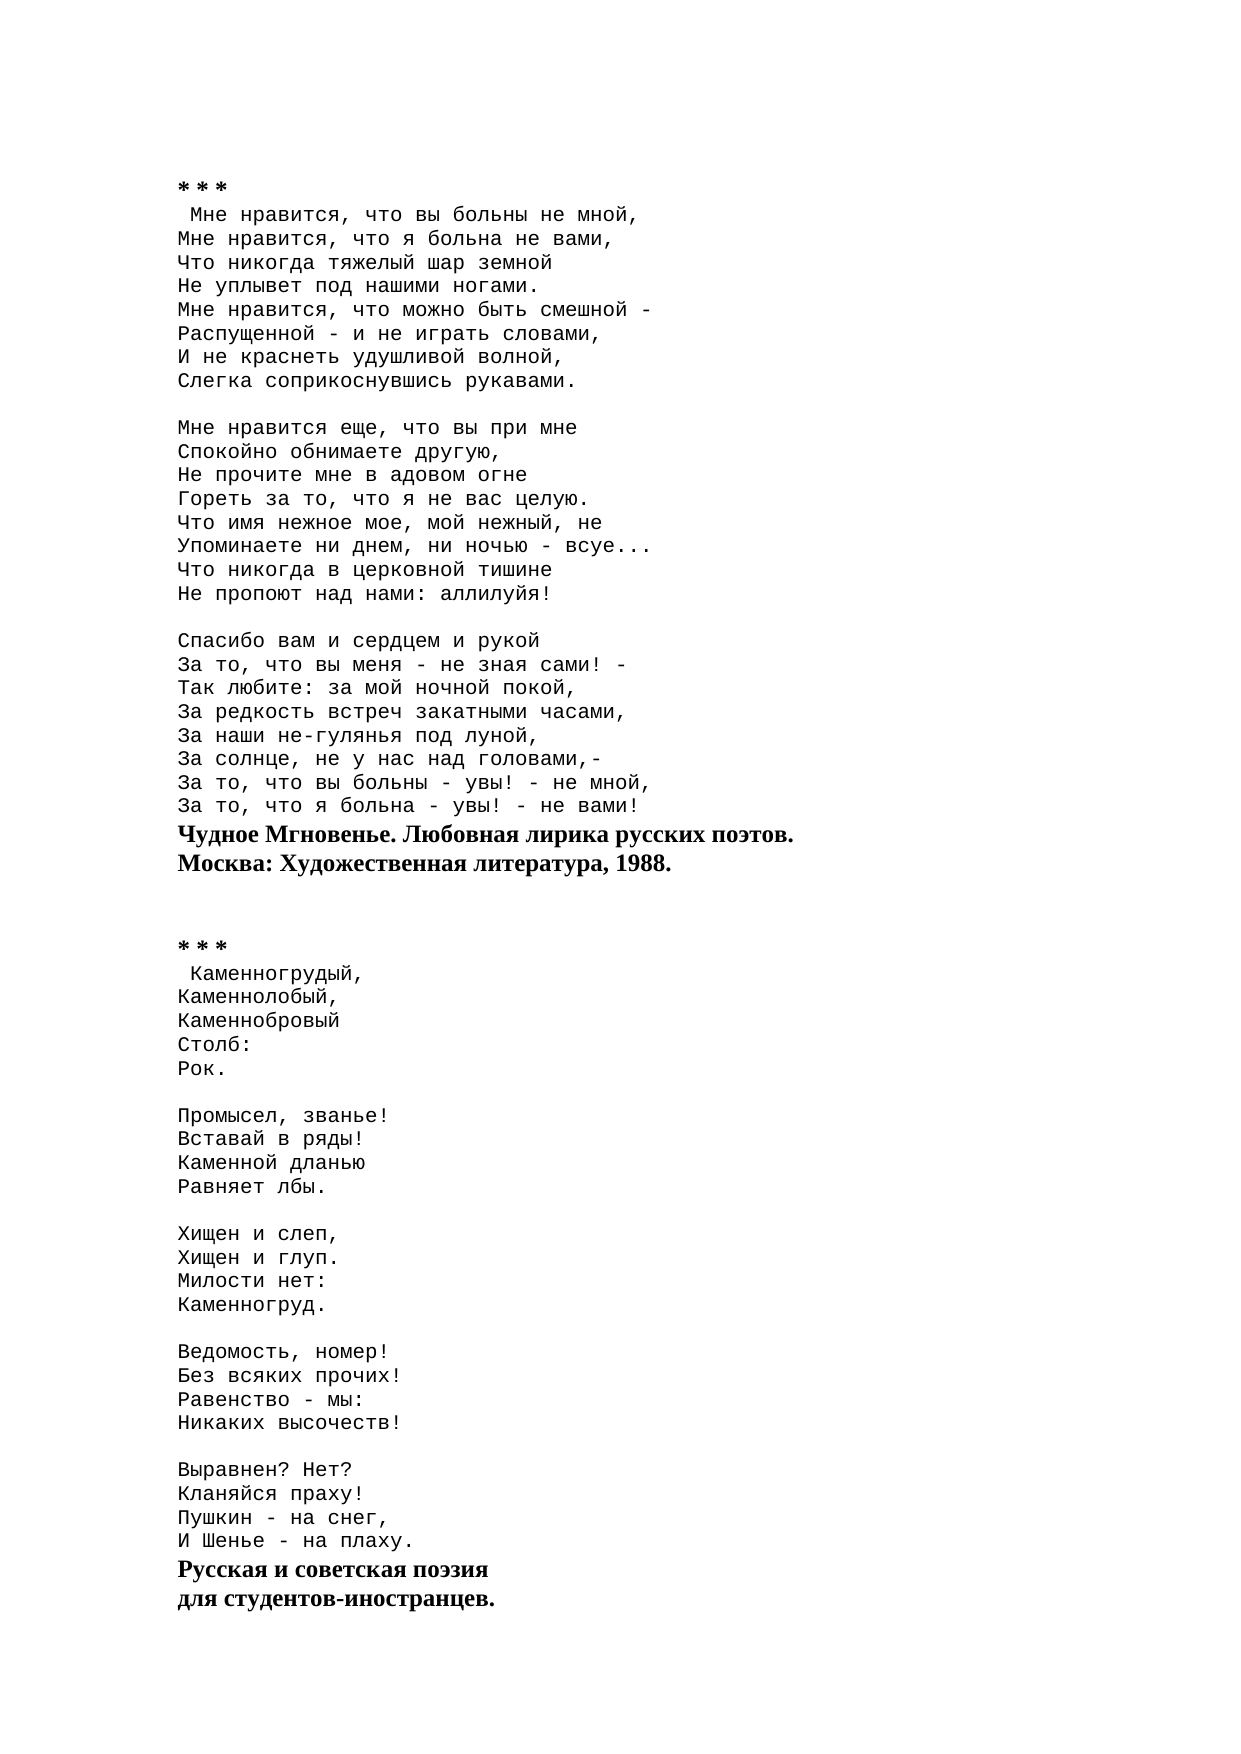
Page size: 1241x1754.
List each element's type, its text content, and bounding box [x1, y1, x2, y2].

text Гореть за то, что я не вас целую. [177, 488, 1152, 512]
text Мне нравится, что вы больны не мной, [177, 204, 1152, 228]
text За солнце, не у нас над головами,- [177, 748, 1152, 772]
text Рок. [177, 1057, 1152, 1081]
text Мне нравится, что я больна не вами, [177, 228, 1152, 252]
text За наши не-гулянья под луной, [177, 724, 1152, 748]
text Вставай в ряды! [177, 1128, 1152, 1152]
text Выравнен? Нет? [177, 1459, 1152, 1483]
text Упоминаете ни днем, ни ночью - всуе... [177, 535, 1152, 559]
text Хищен и глуп. [177, 1247, 1152, 1270]
text Равенство - мы: [177, 1388, 1152, 1412]
text Слегка соприкоснувшись рукавами. [177, 370, 1152, 393]
text За то, что вы меня - не зная сами! - [177, 654, 1152, 677]
text И Шенье - на плаху. [177, 1530, 1152, 1554]
text За то, что вы больны - увы! - не мной, [177, 772, 1152, 796]
text Что имя нежное мое, мой нежный, не [177, 512, 1152, 535]
text Каменнолобый, [177, 987, 1152, 1010]
text Равняет лбы. [177, 1176, 1152, 1199]
text Кланяйся праху! [177, 1483, 1152, 1507]
text Каменногрудый, [177, 963, 1152, 987]
text Никаких высочеств! [177, 1412, 1152, 1436]
text Распущенной - и не играть словами, [177, 323, 1152, 346]
text Столб: [177, 1034, 1152, 1057]
text Хищен и слеп, [177, 1223, 1152, 1247]
text Не уплывет под нашими ногами. [177, 275, 1152, 299]
text Чудное Мгновенье. Любовная лирика русских поэтов. Москва: Художественная литература, 1988. * * * [177, 819, 1152, 963]
text Что никогда тяжелый шар земной [177, 252, 1152, 275]
text Мне нравится еще, что вы при мне [177, 417, 1152, 441]
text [177, 1554, 1152, 1612]
text Милости нет: [177, 1270, 1152, 1294]
text Ведомость, номер! [177, 1341, 1152, 1365]
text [177, 118, 1152, 204]
text За то, что я больна - увы! - не вами! [177, 796, 1152, 819]
text Каменногруд. [177, 1294, 1152, 1318]
text Так любите: за мой ночной покой, [177, 677, 1152, 701]
text Промысел, званье! [177, 1105, 1152, 1128]
text Не пропоют над нами: аллилуйя! [177, 583, 1152, 606]
text И не краснеть удушливой волной, [177, 346, 1152, 370]
text Пушкин - на снег, [177, 1507, 1152, 1530]
text Что никогда в церковной тишине [177, 559, 1152, 583]
text Не прочите мне в адовом огне [177, 464, 1152, 488]
text Без всяких прочих! [177, 1365, 1152, 1388]
text Мне нравится, что можно быть смешной - [177, 299, 1152, 323]
text Каменнобровый [177, 1010, 1152, 1034]
text Спокойно обнимаете другую, [177, 441, 1152, 464]
text За редкость встреч закатными часами, [177, 701, 1152, 724]
text Каменной дланью [177, 1152, 1152, 1176]
text Спасибо вам и сердцем и рукой [177, 630, 1152, 654]
